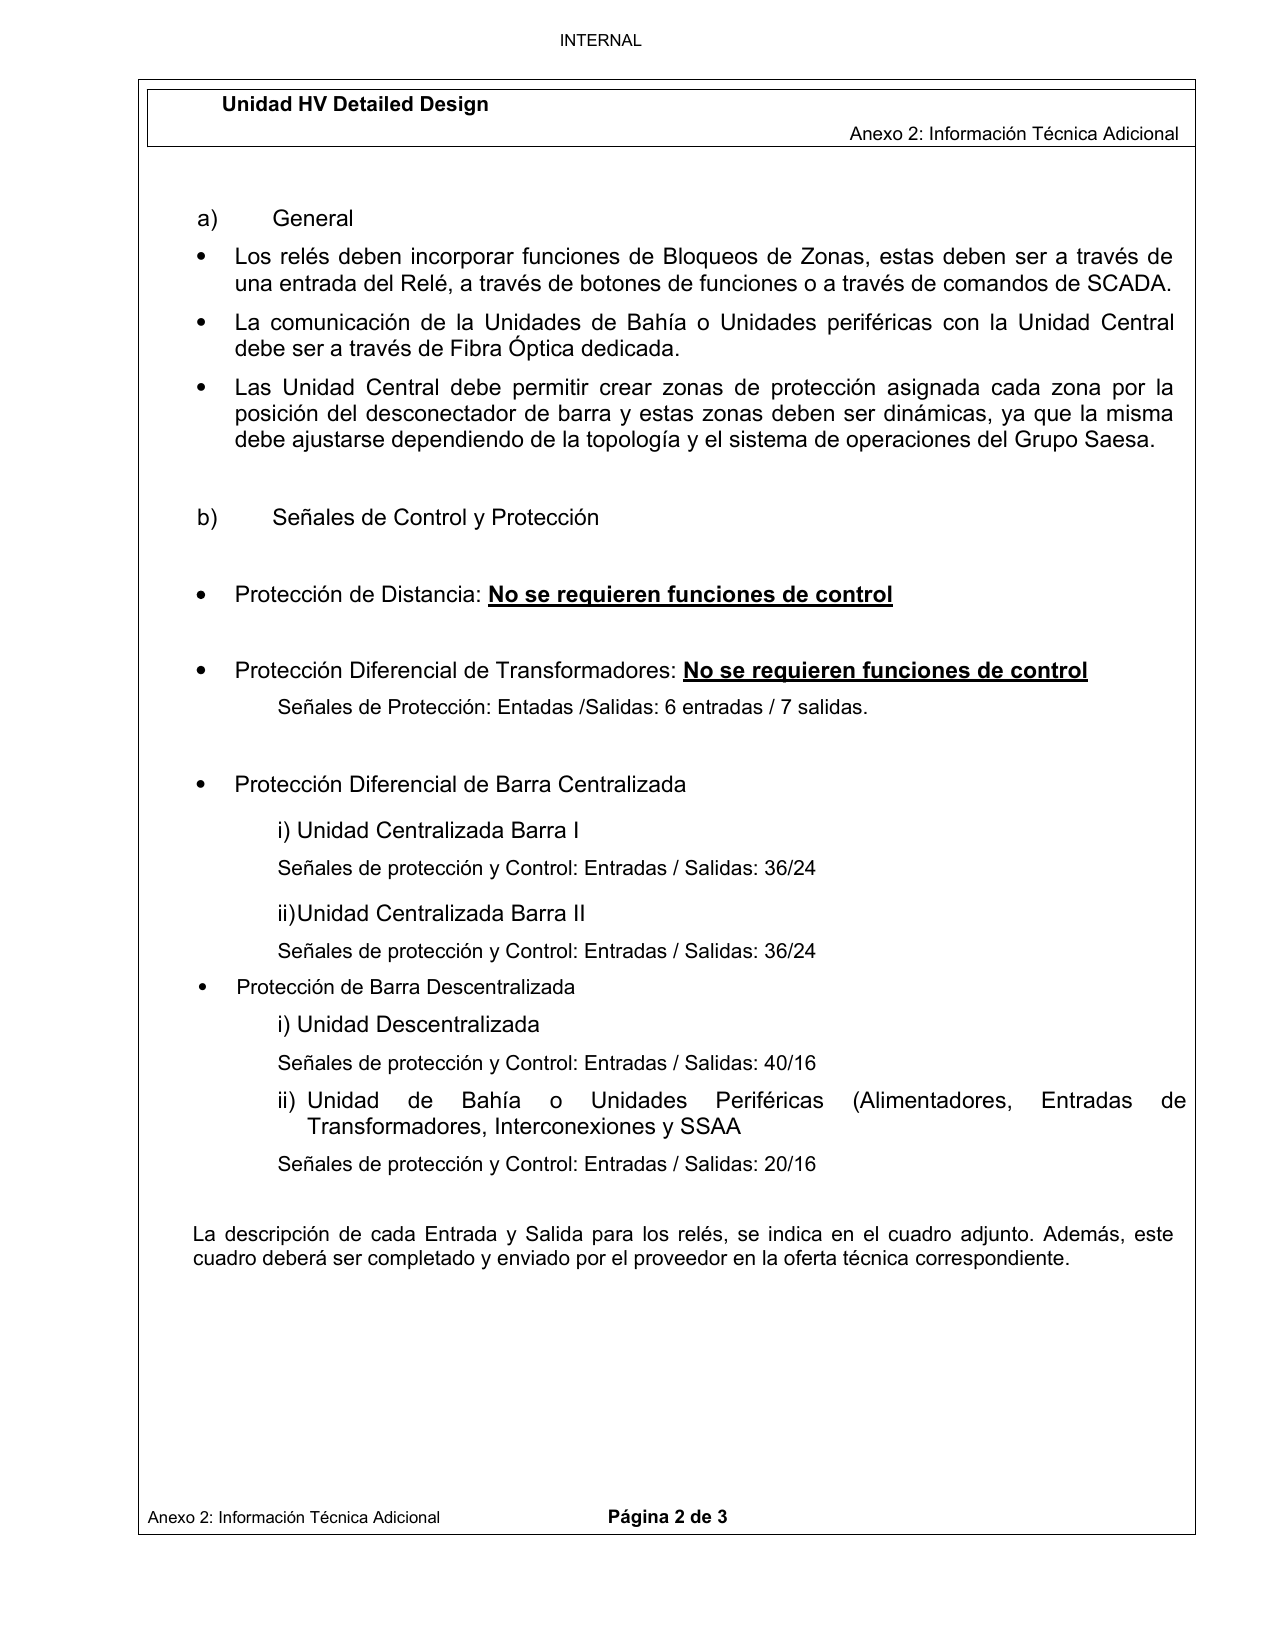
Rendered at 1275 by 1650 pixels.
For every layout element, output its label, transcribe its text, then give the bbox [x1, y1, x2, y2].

text Señales de Protección: Entadas /Salidas: 6 entradas / 7 salidas. [277, 695, 1186, 719]
list Unidad Descentralizada [277, 1011, 1186, 1038]
text Señales de protección y Control: Entradas / Salidas: 36/24 [277, 938, 1186, 962]
list Protección de Distancia: No se requieren funciones de control [197, 581, 1186, 608]
list Unidad Centralizada Barra II [277, 900, 1186, 926]
list Unidad de Bahía o Unidades Periféricas (Alimentadores, Entradas de Transformadores, Interconexiones y SSAA [277, 1087, 1186, 1139]
list General [197, 205, 1186, 231]
text Señales de protección y Control: Entradas / Salidas: 40/16 [277, 1050, 1186, 1074]
text La descripción de cada Entrada y Salida para los relés, se indica en el cuadro adjunto. Además, este cuadro deberá ser completado y enviado por el proveedor en la oferta técnica correspondiente. [193, 1222, 1175, 1270]
text Señales de protección y Control: Entradas / Salidas: 20/16 [277, 1152, 1186, 1176]
list Los relés deben incorporar funciones de Bloqueos de Zonas, estas deben ser a través de una entrada del Relé, a través de botones de funciones o a través de comandos de SCADA. [197, 244, 1174, 296]
list La comunicación de la Unidades de Bahía o Unidades periféricas con la Unidad Central debe ser a través de Fibra Óptica dedicada. [197, 308, 1175, 361]
list Señales de Control y Protección [197, 504, 1186, 530]
list Las Unidad Central debe permitir crear zonas de protección asignada cada zona por la posición del desconectador de barra y estas zonas deben ser dinámicas, ya que la misma debe ajustarse dependiendo de la topología y el sistema de operaciones del Grupo Saesa. [197, 373, 1175, 452]
text Señales de protección y Control: Entradas / Salidas: 36/24 [277, 856, 1186, 880]
list Protección Diferencial de Barra Centralizada [197, 771, 1186, 797]
list Protección de Barra Descentralizada [199, 975, 1186, 999]
list Protección Diferencial de Transformadores: No se requieren funciones de control [197, 657, 1186, 683]
list Unidad Centralizada Barra I [277, 817, 1186, 843]
